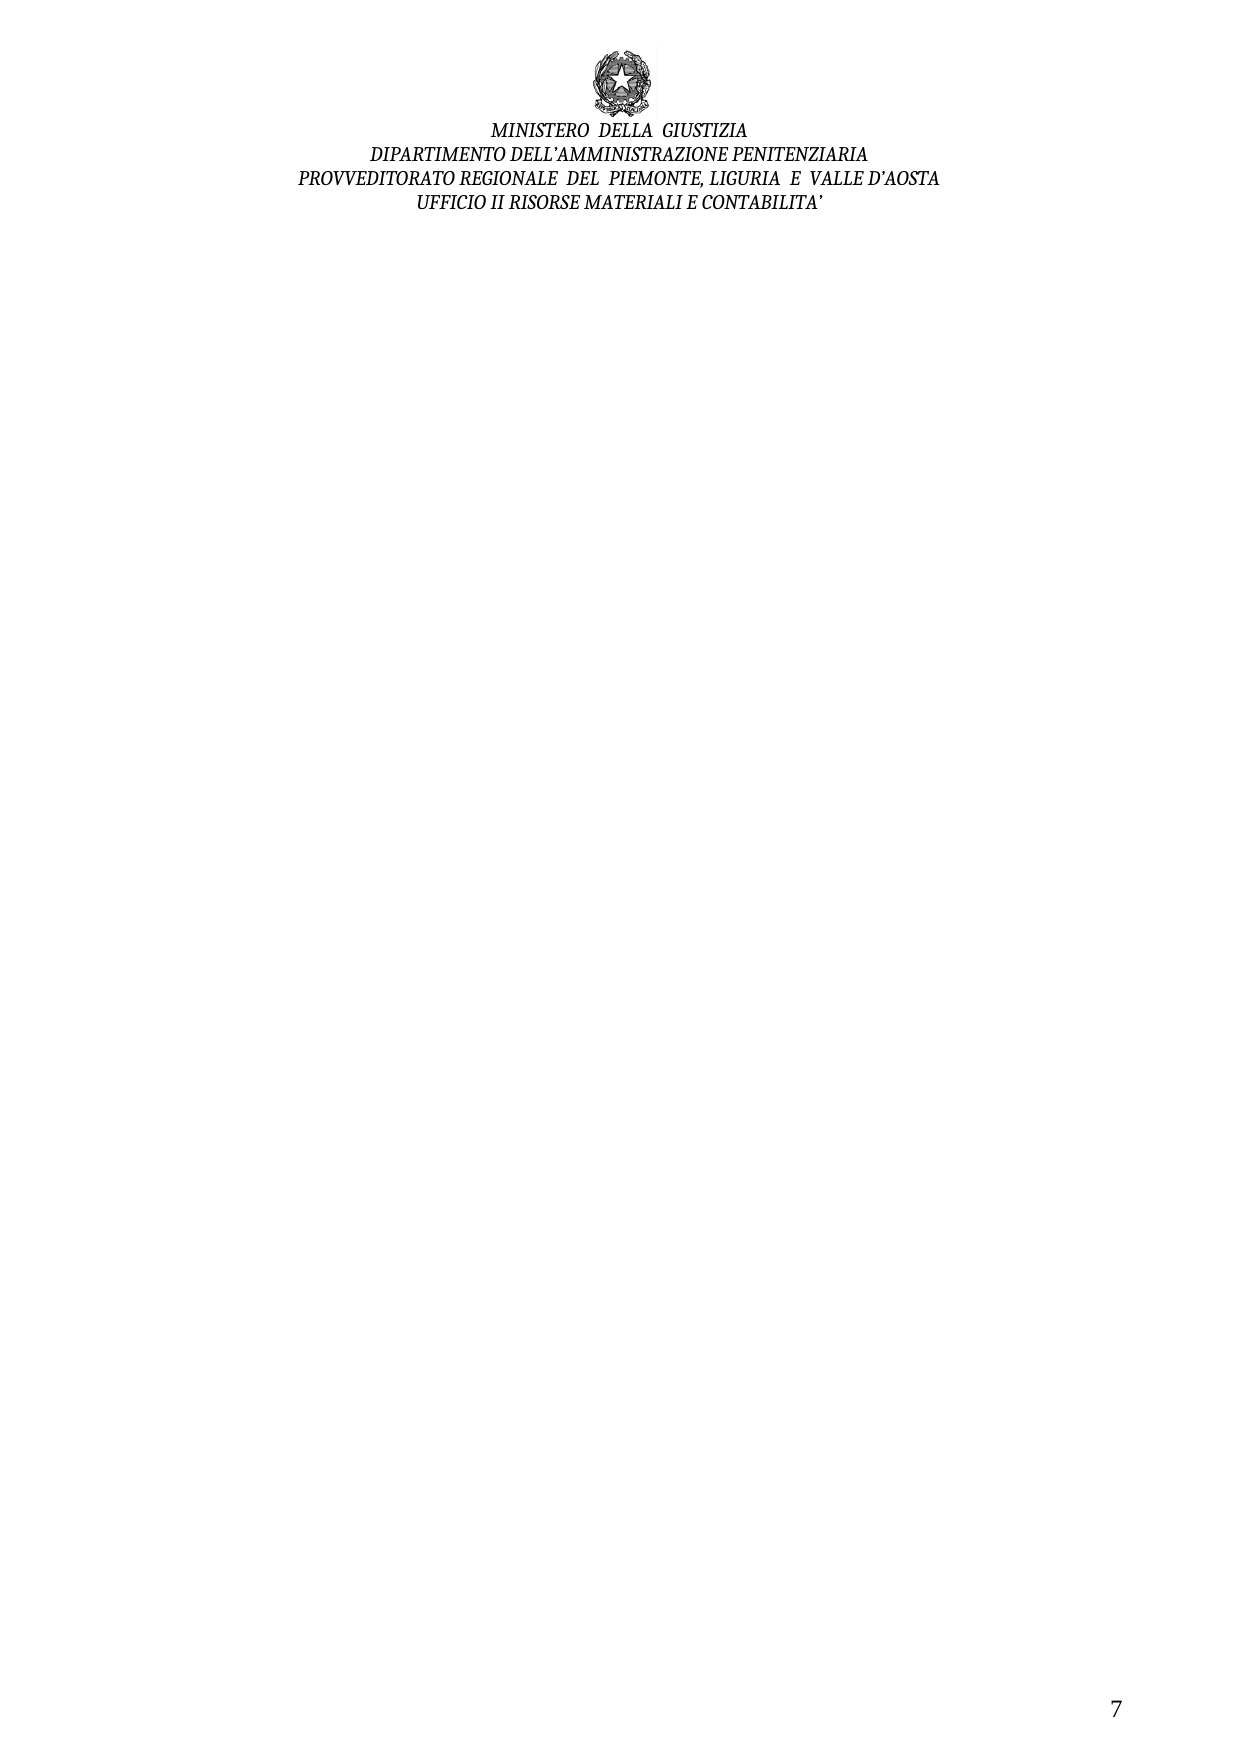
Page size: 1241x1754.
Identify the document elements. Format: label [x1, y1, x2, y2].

picture [584, 44, 657, 119]
